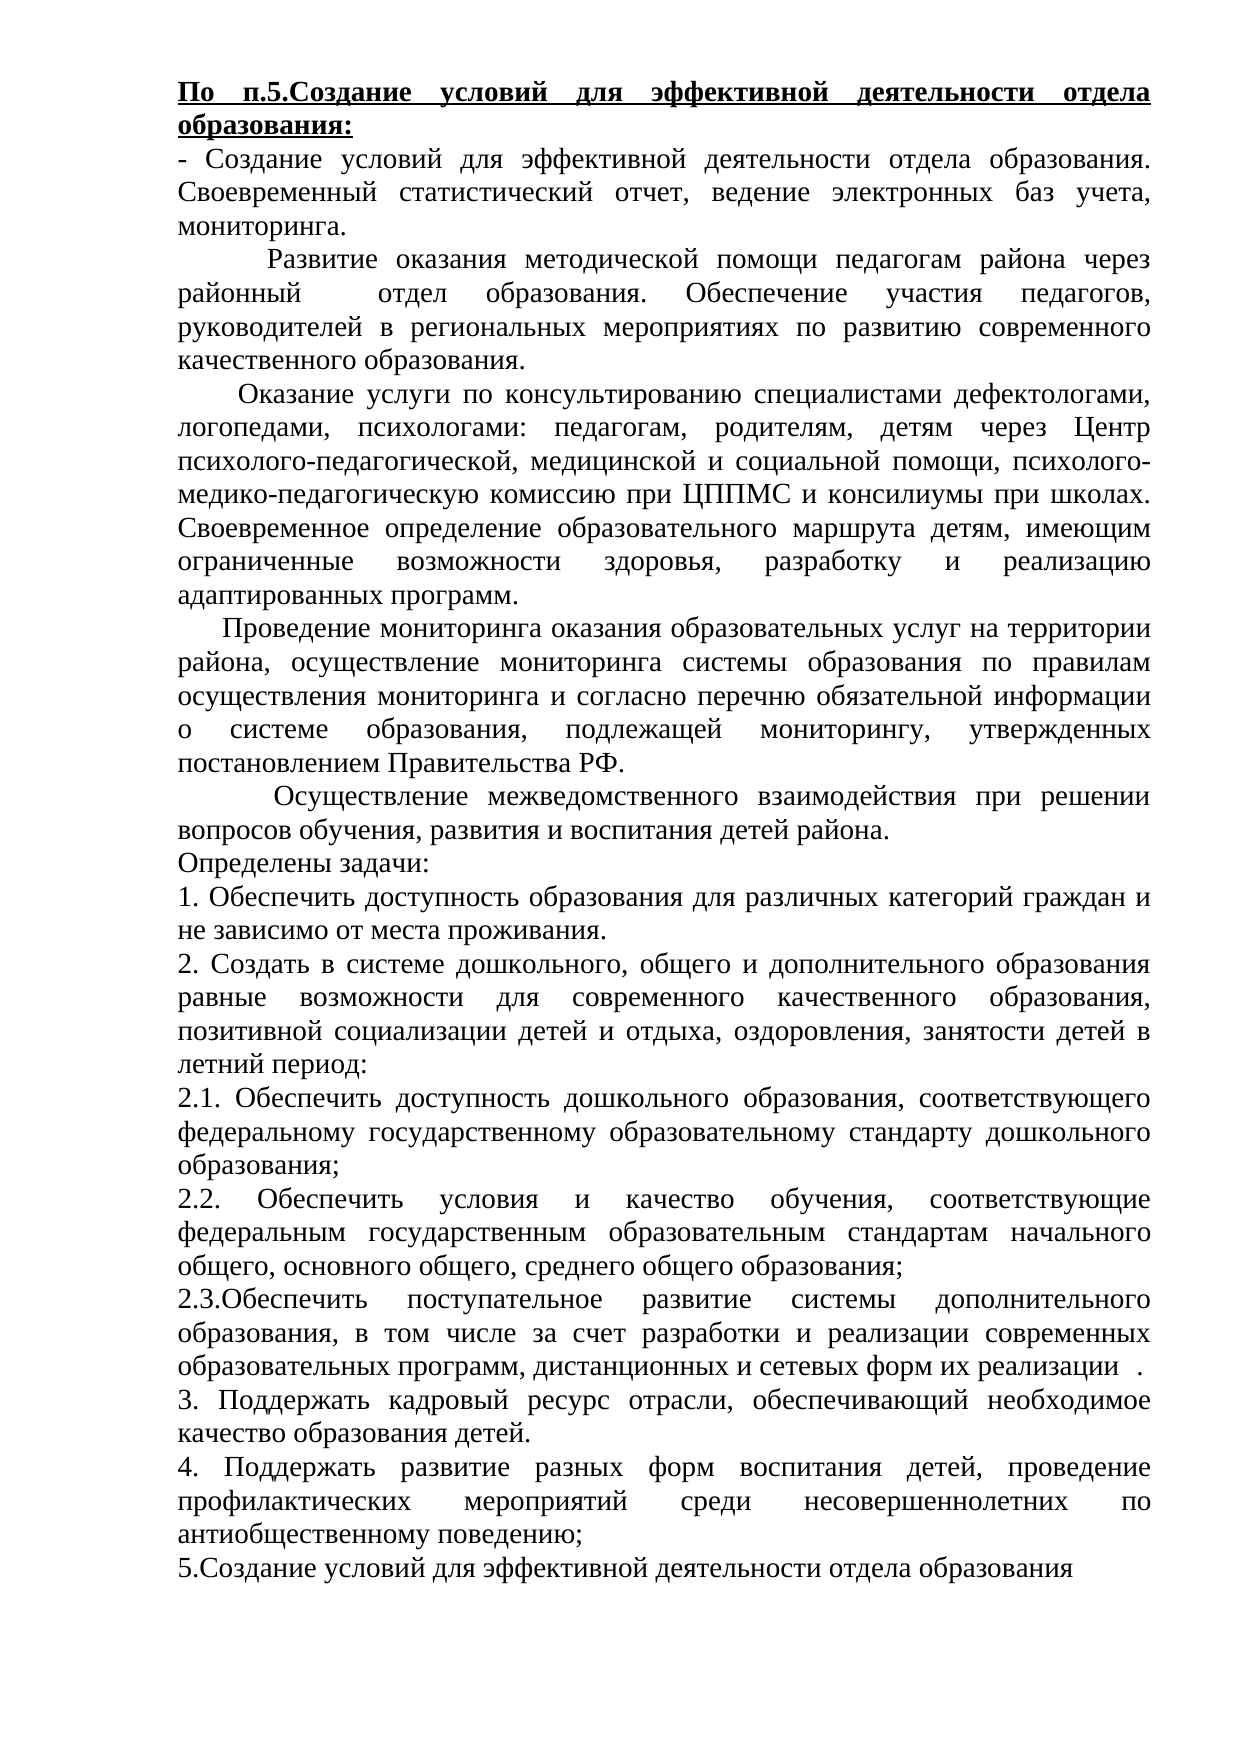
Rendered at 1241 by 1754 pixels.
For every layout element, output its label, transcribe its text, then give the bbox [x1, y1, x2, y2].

text По п.5.Создание условий для эффективной деятельности отдела образования: [177, 74, 1152, 141]
text - Создание условий для эффективной деятельности отдела образования. Своевременный статистический отчет, ведение электронных баз учета, мониторинга. [177, 141, 1152, 242]
text 1. Обеспечить доступность образования для различных категорий граждан и не зависимо от места проживания. [177, 879, 1152, 946]
text Развитие оказания методической помощи педагогам района через районный отдел образования. Обеспечение участия педагогов, руководителей в региональных мероприятиях по развитию современного качественного образования. [177, 242, 1152, 376]
text Определены задачи: [177, 845, 1152, 879]
text 5.Создание условий для эффективной деятельности отдела образования [177, 1550, 1152, 1583]
text 3. Поддержать кадровый ресурс отрасли, обеспечивающий необходимое качество образования детей. [177, 1382, 1152, 1449]
text Оказание услуги по консультированию специалистами дефектологами, логопедами, психологами: педагогам, родителям, детям через Центр психолого-педагогической, медицинской и социальной помощи, психолого-медико-педагогическую комиссию при ЦППМС и консилиумы при школах. Своевременное определение образовательного маршрута детям, имеющим ограниченные возможности здоровья, разработку и реализацию адаптированных программ. [177, 376, 1152, 611]
text Проведение мониторинга оказания образовательных услуг на территории района, осуществление мониторинга системы образования по правилам осуществления мониторинга и согласно перечню обязательной информации о системе образования, подлежащей мониторингу, утвержденных постановлением Правительства РФ. [177, 611, 1152, 778]
text 2.3.Обеспечить поступательное развитие системы дополнительного образования, в том числе за счет разработки и реализации современных образовательных программ, дистанционных и сетевых форм их реализации . [177, 1281, 1152, 1382]
text 2.1. Обеспечить доступность дошкольного образования, соответствующего федеральному государственному образовательному стандарту дошкольного образования; [177, 1080, 1152, 1181]
text Осуществление межведомственного взаимодействия при решении вопросов обучения, развития и воспитания детей района. [177, 778, 1152, 845]
text 4. Поддержать развитие разных форм воспитания детей, проведение профилактических мероприятий среди несовершеннолетних по антиобщественному поведению; [177, 1449, 1152, 1550]
text 2. Создать в системе дошкольного, общего и дополнительного образования равные возможности для современного качественного образования, позитивной социализации детей и отдыха, оздоровления, занятости детей в летний период: [177, 946, 1152, 1080]
text 2.2. Обеспечить условия и качество обучения, соответствующие федеральным государственным образовательным стандартам начального общего, основного общего, среднего общего образования; [177, 1181, 1152, 1281]
